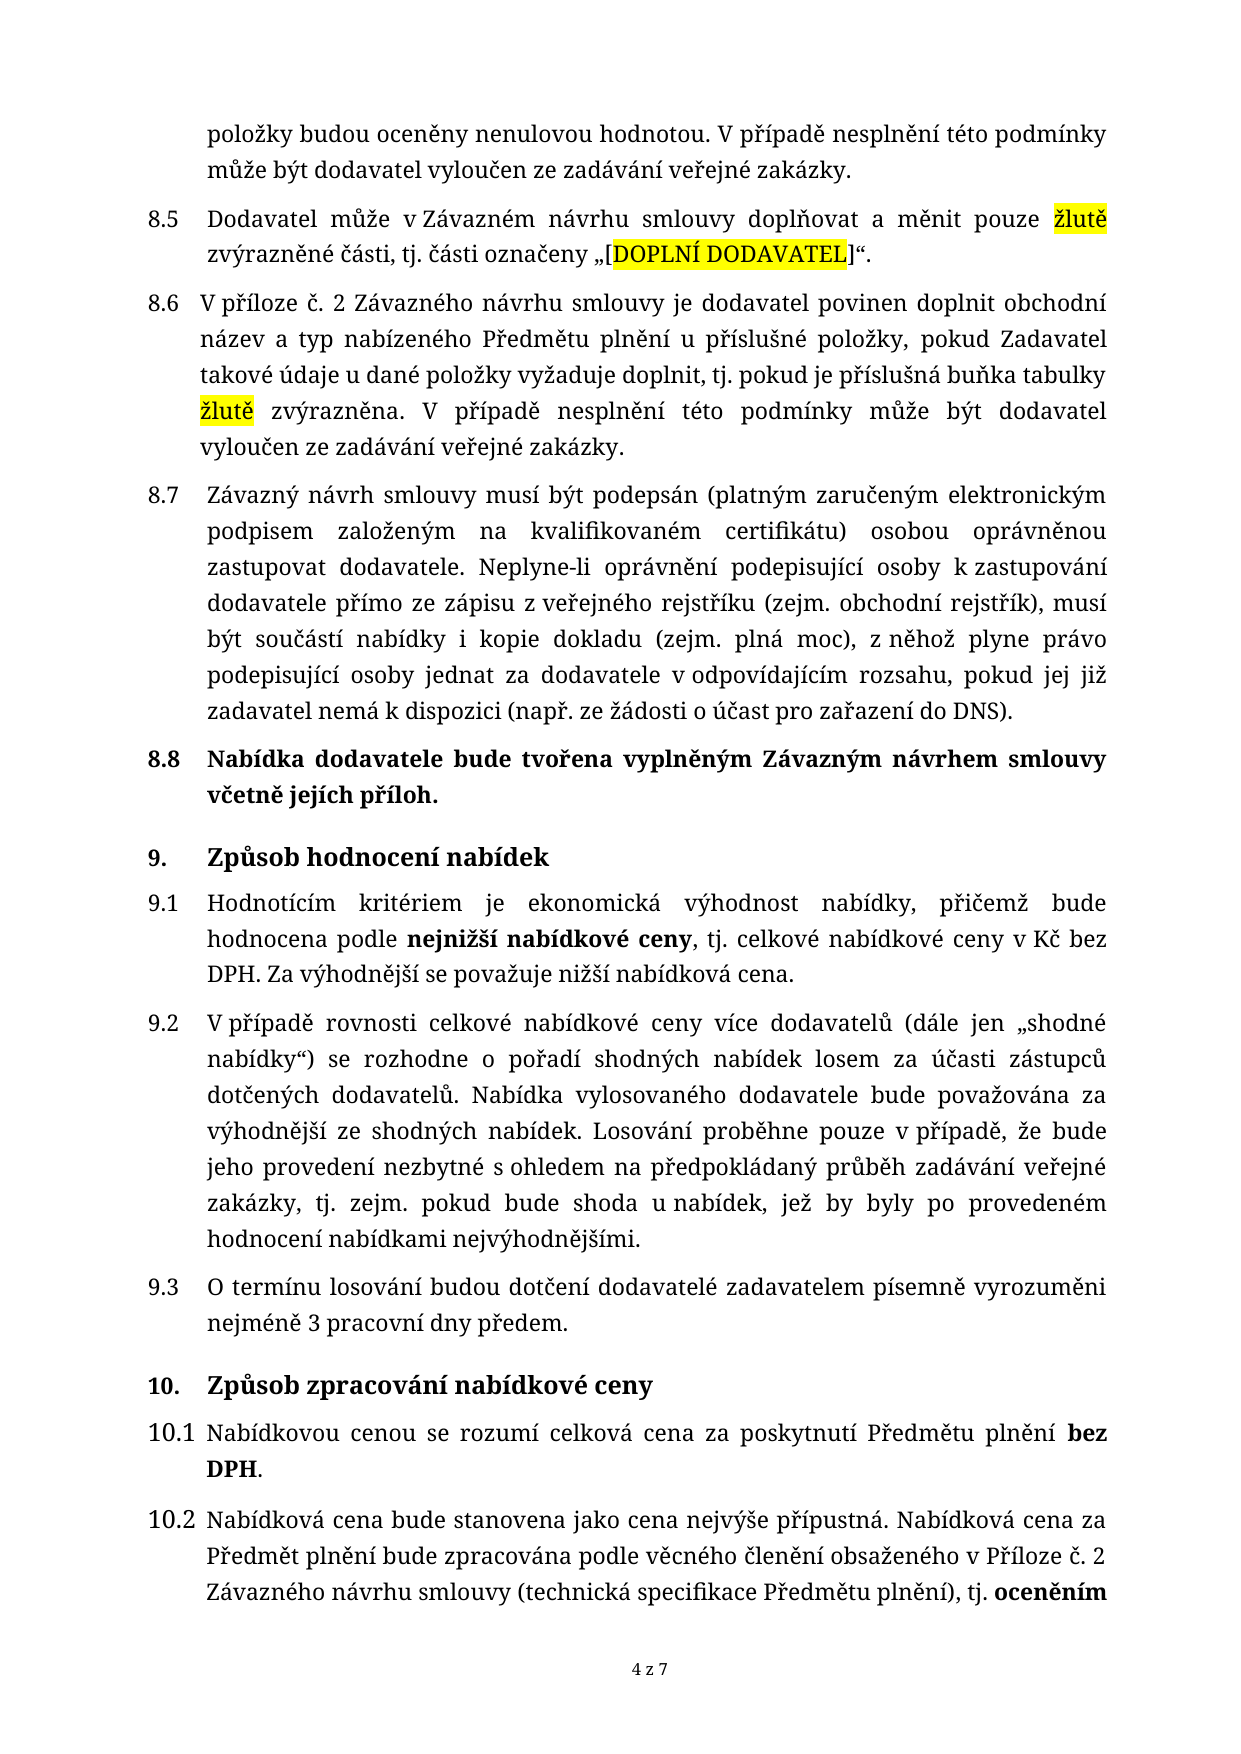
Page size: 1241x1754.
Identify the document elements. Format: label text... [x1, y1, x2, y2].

list Nabídkovou cenou se rozumí celková cena za poskytnutí Předmětu plnění bez DPH. [148, 1414, 1107, 1484]
subtitle Způsob zpracování nabídkové ceny [148, 1368, 1107, 1402]
list Závazný návrh smlouvy musí být podepsán (platným zaručeným elektronickým podpisem založeným na kvalifikovaném certifikátu) osobou oprávněnou zastupovat dodavatele. Neplyne-li oprávnění podepisující osoby k zastupování dodavatele přímo ze zápisu z veřejného rejstříku (zejm. obchodní rejstřík), musí být součástí nabídky i kopie dokladu (zejm. plná moc), z něhož plyne právo podepisující osoby jednat za dodavatele v odpovídajícím rozsahu, pokud jej již zadavatel nemá k dispozici (např. ze žádosti o účast pro zařazení do DNS). [148, 479, 1107, 726]
list O termínu losování budou dotčení dodavatelé zadavatelem písemně vyrozuměni nejméně 3 pracovní dny předem. [148, 1271, 1107, 1338]
subtitle Způsob hodnocení nabídek [148, 840, 1107, 874]
list Dodavatel může v Závazném návrhu smlouvy doplňovat a měnit pouze žlutě zvýrazněné části, tj. části označeny „[DOPLNÍ DODAVATEL]“. [148, 202, 1107, 270]
list Hodnotícím kritériem je ekonomická výhodnost nabídky, přičemž bude hodnocena podle nejnižší nabídkové ceny, tj. celkové nabídkové ceny v Kč bez DPH. Za výhodnější se považuje nižší nabídková cena. [148, 887, 1107, 990]
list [148, 118, 1107, 185]
list V případě rovnosti celkové nabídkové ceny více dodavatelů (dále jen „shodné nabídky“) se rozhodne o pořadí shodných nabídek losem za účasti zástupců dotčených dodavatelů. Nabídka vylosovaného dodavatele bude považována za výhodnější ze shodných nabídek. Losování proběhne pouze v případě, že bude jeho provedení nezbytné s ohledem na předpokládaný průběh zadávání veřejné zakázky, tj. zejm. pokud bude shoda u nabídek, jež by byly po provedeném hodnocení nabídkami nejvýhodnějšími. [148, 1007, 1107, 1254]
list V příloze č. 2 Závazného návrhu smlouvy je dodavatel povinen doplnit obchodní název a typ nabízeného Předmětu plnění u příslušné položky, pokud Zadavatel takové údaje u dané položky vyžaduje doplnit, tj. pokud je příslušná buňka tabulky žlutě zvýrazněna. V případě nesplnění této podmínky může být dodavatel vyloučen ze zadávání veřejné zakázky. [148, 287, 1107, 462]
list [148, 1502, 1107, 1607]
list Nabídka dodavatele bude tvořena vyplněným Závazným návrhem smlouvy včetně jejích příloh. [148, 743, 1107, 810]
